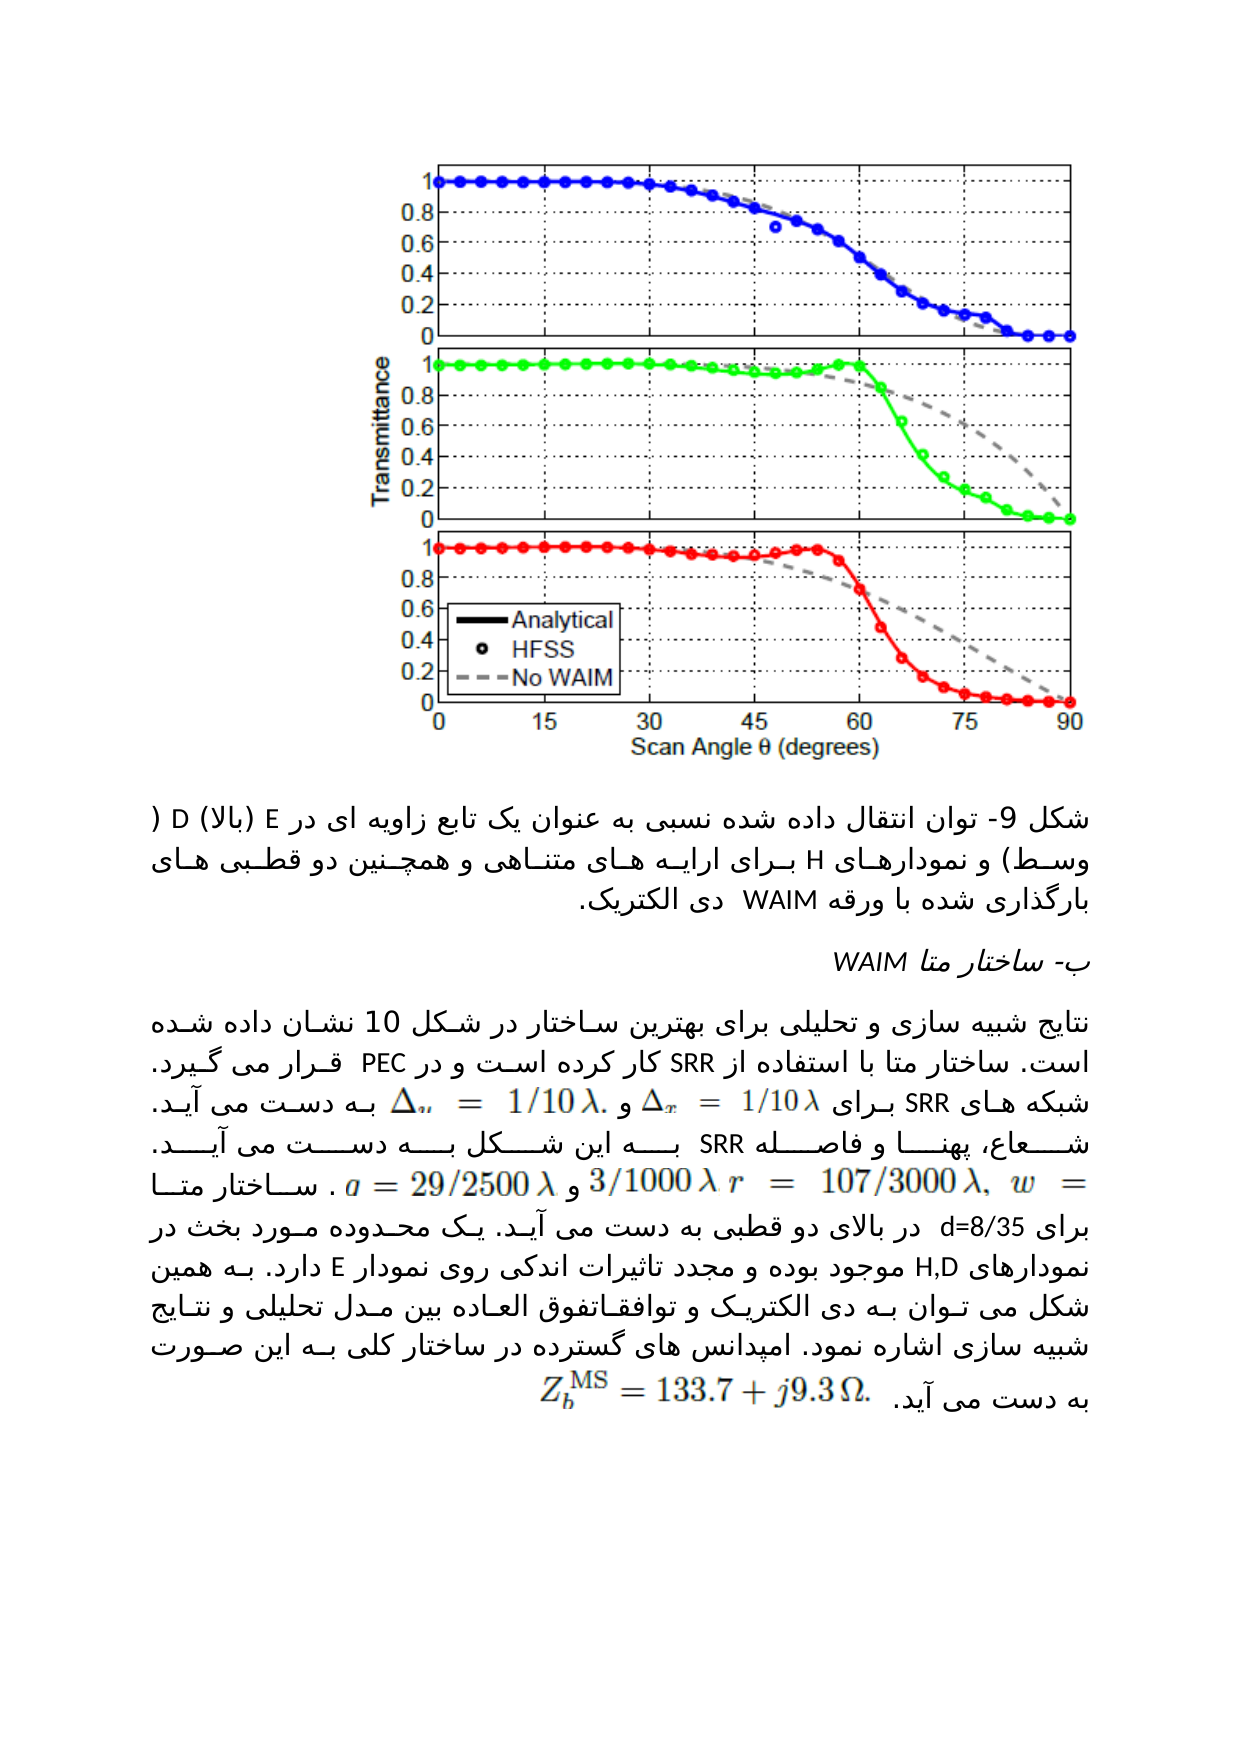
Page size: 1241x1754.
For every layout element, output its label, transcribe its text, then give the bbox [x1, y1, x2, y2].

text ب- ساختار متا WAIM [150, 943, 1090, 979]
text نتایج شبیه سازی و تحلیلی برای بهترین ساختار در شکل 10 نشان داده شده است. ساختار متا با استفاده از SRR کار کرده است و در PEC قرار می گیرد. شبکه های SRR برای و به دست می آید. شعاع، پهنا و فاصله SRR به این شکل به دست می آید. و . ساختار متا برای d=8/35 در بالای دو قطبی به دست می آید. یک محدوده مورد بخث در نمودارهای H,D موجود بوده و مجدد تاثیرات اندکی روی نمودار E دارد. به همین شکل می توان به دی الکتریک و توافقاتفوق العاده بین مدل تحلیلی و نتایج شبیه سازی اشاره نمود. امپدانس های گسترده در ساختار کلی به این صورت به دست می آید. [150, 1005, 1090, 1416]
text شکل 9- توان انتقال داده شده نسبی به عنوان یک تابع زاویه ای در E (بالا) D ( وسط) و نمودارهای H برای ارایه های متناهی و همچنین دو قطبی های بارگذاری شده با ورقه WAIM دی الکتریک. [150, 800, 1090, 917]
